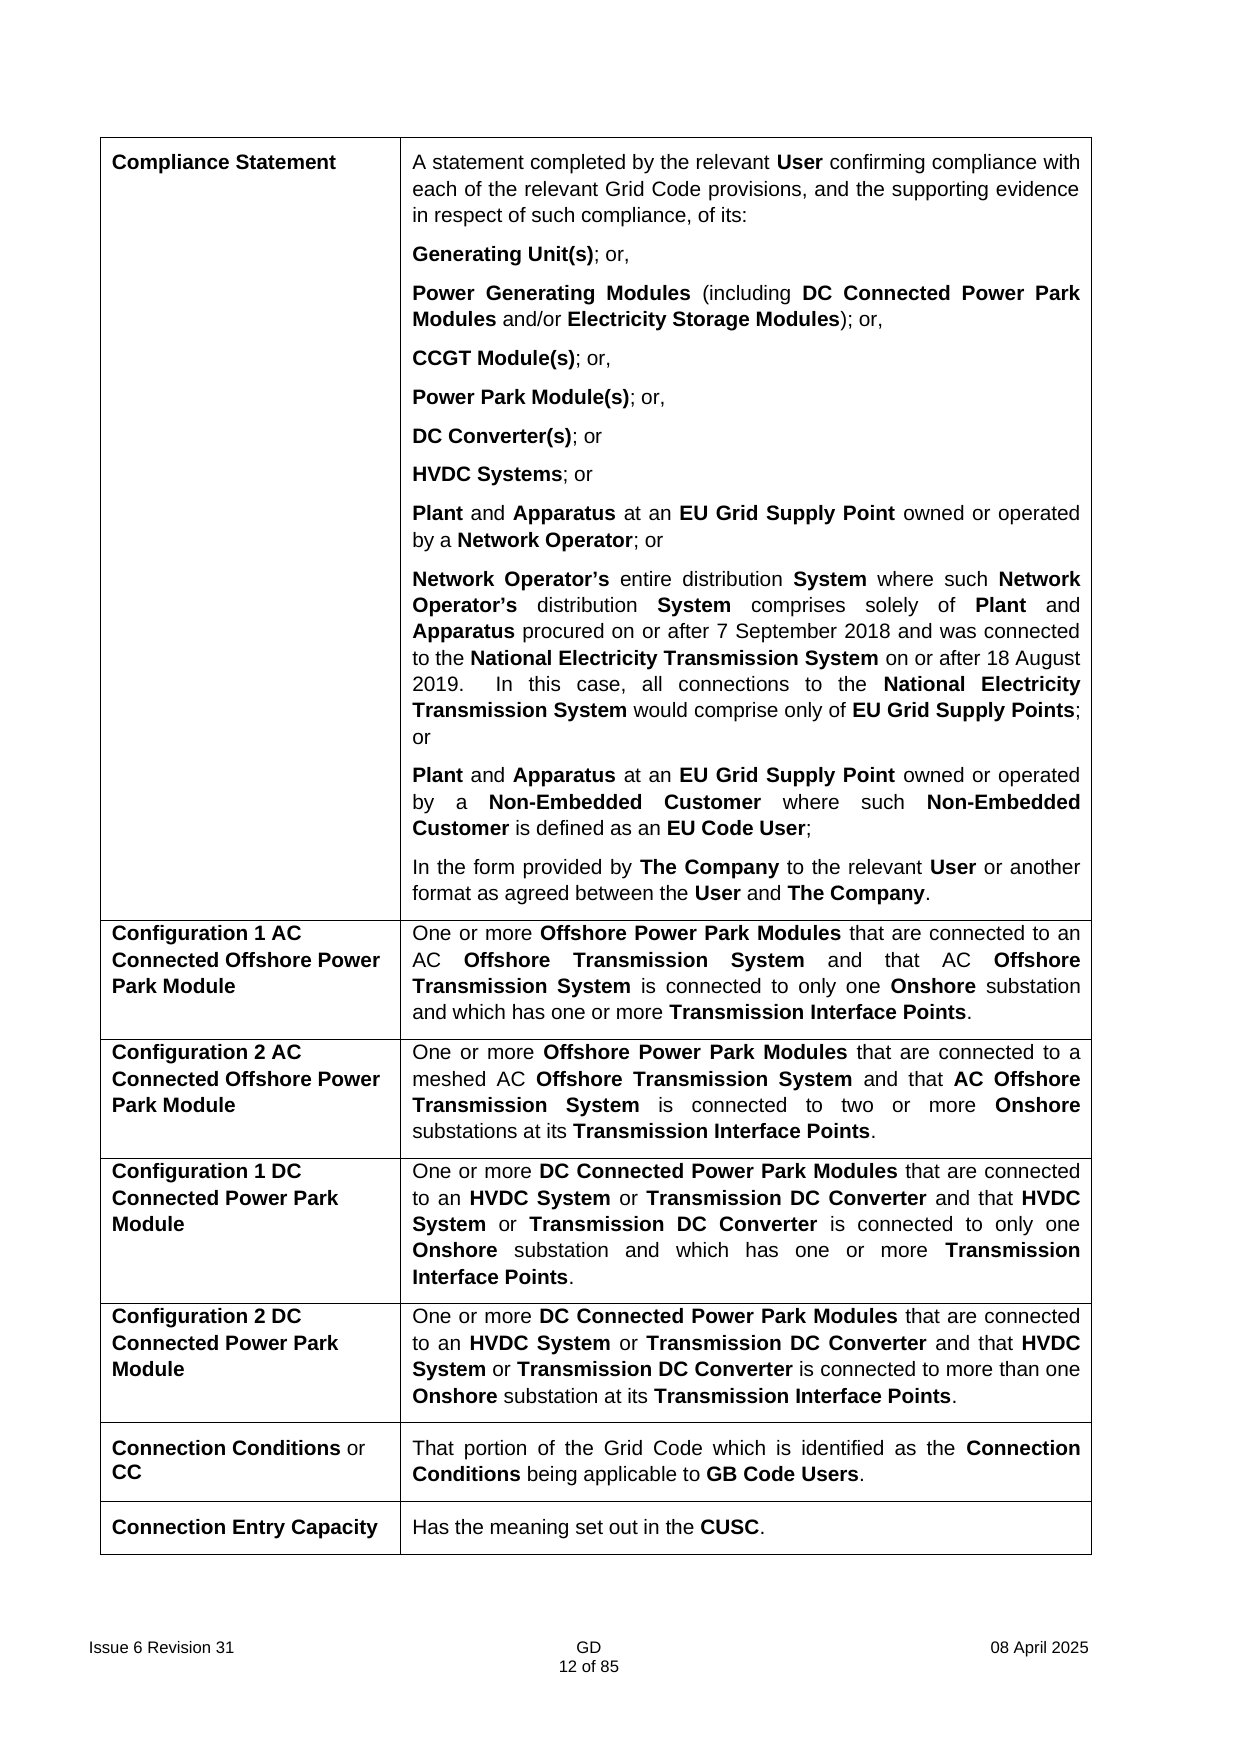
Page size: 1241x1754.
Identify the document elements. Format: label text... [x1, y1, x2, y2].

table_cell One or more Offshore Power Park Modules that are connected to an AC Offshore Transmission System and that AC Offshore Transmission System is connected to only one Onshore substation and which has one or more Transmission Interface Points. [401, 921, 1091, 1039]
table_cell Compliance Statement [101, 138, 400, 920]
table_cell One or more Offshore Power Park Modules that are connected to a meshed AC Offshore Transmission System and that AC Offshore Transmission System is connected to two or more Onshore substations at its Transmission Interface Points. [401, 1040, 1091, 1158]
table_cell A statement completed by the relevant User confirming compliance with each of the relevant Grid Code provisions, and the supporting evidence in respect of such compliance, of its: Generating Unit(s); or, Power Generating Modules (including DC Connected Power Park Modules and/or Electricity Storage Modules); or, CCGT Module(s); or, Power Park Module(s); or, DC Converter(s); or HVDC Systems; or Plant and Apparatus at an EU Grid Supply Point owned or operated by a Network Operator; or Network Operator’s entire distribution System where such Network Operator’s distribution System comprises solely of Plant and Apparatus procured on or after 7 September 2018 and was connected to the National Electricity Transmission System on or after 18 August 2019. In this case, all connections to the National Electricity Transmission System would comprise only of EU Grid Supply Points; or Plant and Apparatus at an EU Grid Supply Point owned or operated by a Non-Embedded Customer where such Non-Embedded Customer is defined as an EU Code User; In the form provided by The Company to the relevant User or another format as agreed between the User and The Company. [401, 138, 1091, 920]
table_cell One or more DC Connected Power Park Modules that are connected to an HVDC System or Transmission DC Converter and that HVDC System or Transmission DC Converter is connected to only one Onshore substation and which has one or more Transmission Interface Points. [401, 1159, 1091, 1303]
table_cell Configuration 1 DC Connected Power Park Module [101, 1159, 400, 1303]
table_cell Has the meaning set out in the CUSC. [401, 1502, 1091, 1553]
table_cell One or more DC Connected Power Park Modules that are connected to an HVDC System or Transmission DC Converter and that HVDC System or Transmission DC Converter is connected to more than one Onshore substation at its Transmission Interface Points. [401, 1304, 1091, 1422]
table_cell Configuration 2 AC Connected Offshore Power Park Module [101, 1040, 400, 1158]
table_cell That portion of the Grid Code which is identified as the Connection Conditions being applicable to GB Code Users. [401, 1423, 1091, 1501]
table_cell Configuration 2 DC Connected Power Park Module [101, 1304, 400, 1422]
table_cell Connection Conditions or CC [101, 1423, 400, 1501]
table_cell Connection Entry Capacity [101, 1502, 400, 1553]
table_cell Configuration 1 AC Connected Offshore Power Park Module [101, 921, 400, 1039]
